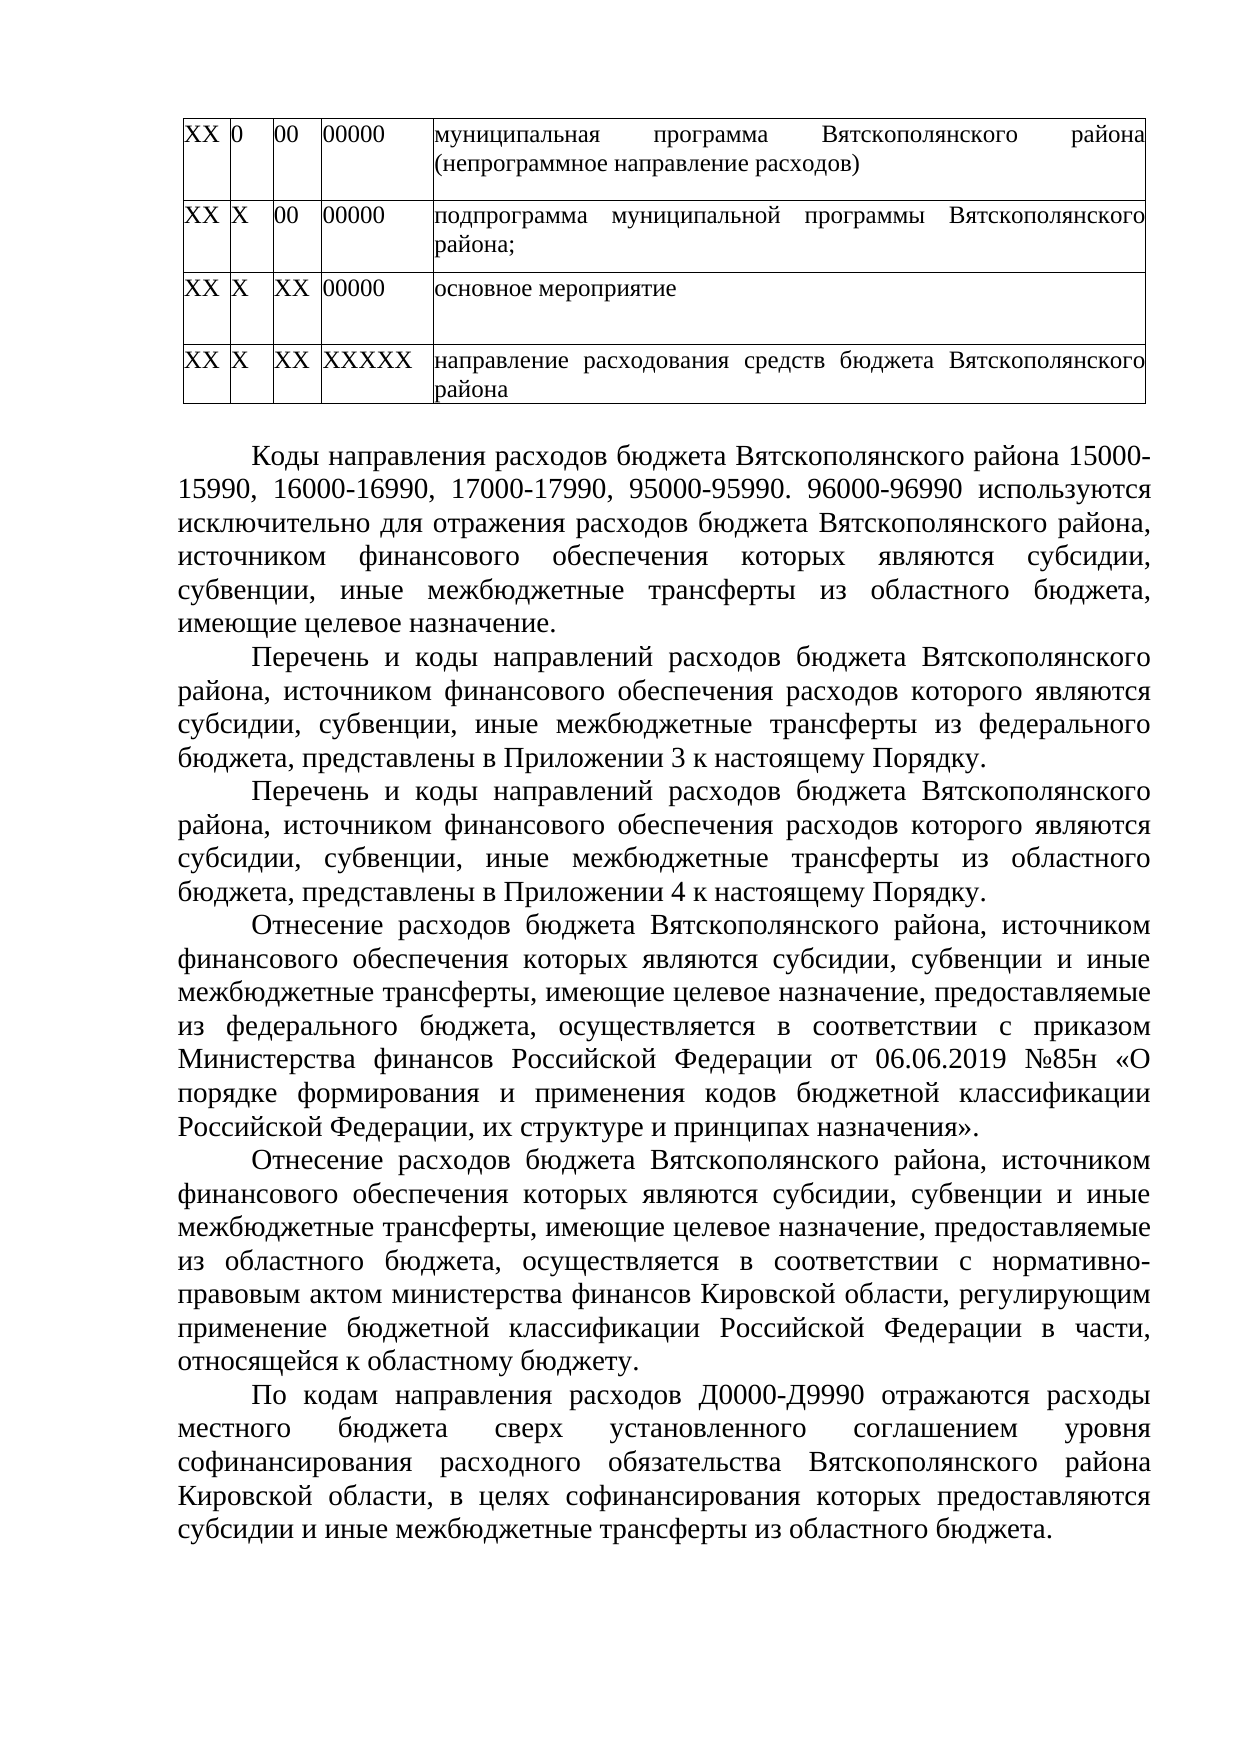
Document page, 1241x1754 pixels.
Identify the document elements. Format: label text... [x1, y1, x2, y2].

table_header XX [184, 119, 230, 199]
table_cell ХХ [274, 345, 321, 403]
text Перечень и коды направлений расходов бюджета Вятскополянского района, источником финансового обеспечения расходов которого являются субсидии, субвенции, иные межбюджетные трансферты из федерального бюджета, представлены в Приложении 3 к настоящему Порядку. [177, 639, 1152, 773]
text Отнесение расходов бюджета Вятскополянского района, источником финансового обеспечения которых являются субсидии, субвенции и иные межбюджетные трансферты, имеющие целевое назначение, предоставляемые из федерального бюджета, осуществляется в соответствии с приказом Министерства финансов Российской Федерации от 06.06.2019 №85н «О порядке формирования и применения кодов бюджетной классификации Российской Федерации, их структуре и принципах назначения». [177, 907, 1152, 1142]
text Отнесение расходов бюджета Вятскополянского района, источником финансового обеспечения которых являются субсидии, субвенции и иные межбюджетные трансферты, имеющие целевое назначение, предоставляемые из областного бюджета, осуществляется в соответствии с нормативно-правовым актом министерства финансов Кировской области, регулирующим применение бюджетной классификации Российской Федерации в части, относящейся к областному бюджету. [177, 1142, 1152, 1377]
table_cell 00 [274, 201, 321, 272]
table_cell X [231, 201, 273, 272]
table_cell ХХ [274, 273, 321, 344]
table_header 00 [274, 119, 321, 199]
table_cell 00000 [322, 273, 433, 344]
table_cell 00000 [322, 201, 433, 272]
text По кодам направления расходов Д0000-Д9990 отражаются расходы местного бюджета сверх установленного соглашением уровня софинансирования расходного обязательства Вятскополянского района Кировской области, в целях софинансирования которых предоставляются субсидии и иные межбюджетные трансферты из областного бюджета. [177, 1377, 1152, 1545]
text Коды направления расходов бюджета Вятскополянского района 15000-15990, 16000-16990, 17000-17990, 95000-95990. 96000-96990 используются исключительно для отражения расходов бюджета Вятскополянского района, источником финансового обеспечения которых являются субсидии, субвенции, иные межбюджетные трансферты из областного бюджета, имеющие целевое назначение. [177, 438, 1152, 639]
table_header муниципальная программа Вятскополянского района (непрограммное направление расходов) [434, 119, 1145, 199]
table_header 00000 [322, 119, 433, 199]
table_cell XX [184, 345, 230, 403]
table_cell XX [184, 201, 230, 272]
table_cell Х [231, 273, 273, 344]
table_cell подпрограмма муниципальной программы Вятскополянского района; [434, 201, 1145, 272]
table_cell XXХХХ [322, 345, 433, 403]
table_header 0 [231, 119, 273, 199]
text Перечень и коды направлений расходов бюджета Вятскополянского района, источником финансового обеспечения расходов которого являются субсидии, субвенции, иные межбюджетные трансферты из областного бюджета, представлены в Приложении 4 к настоящему Порядку. [177, 773, 1152, 907]
table_cell основное мероприятие [434, 273, 1145, 344]
table_cell X [231, 345, 273, 403]
table_cell ХХ [184, 273, 230, 344]
table_cell направление расходования средств бюджета Вятскополянского района [434, 345, 1145, 403]
